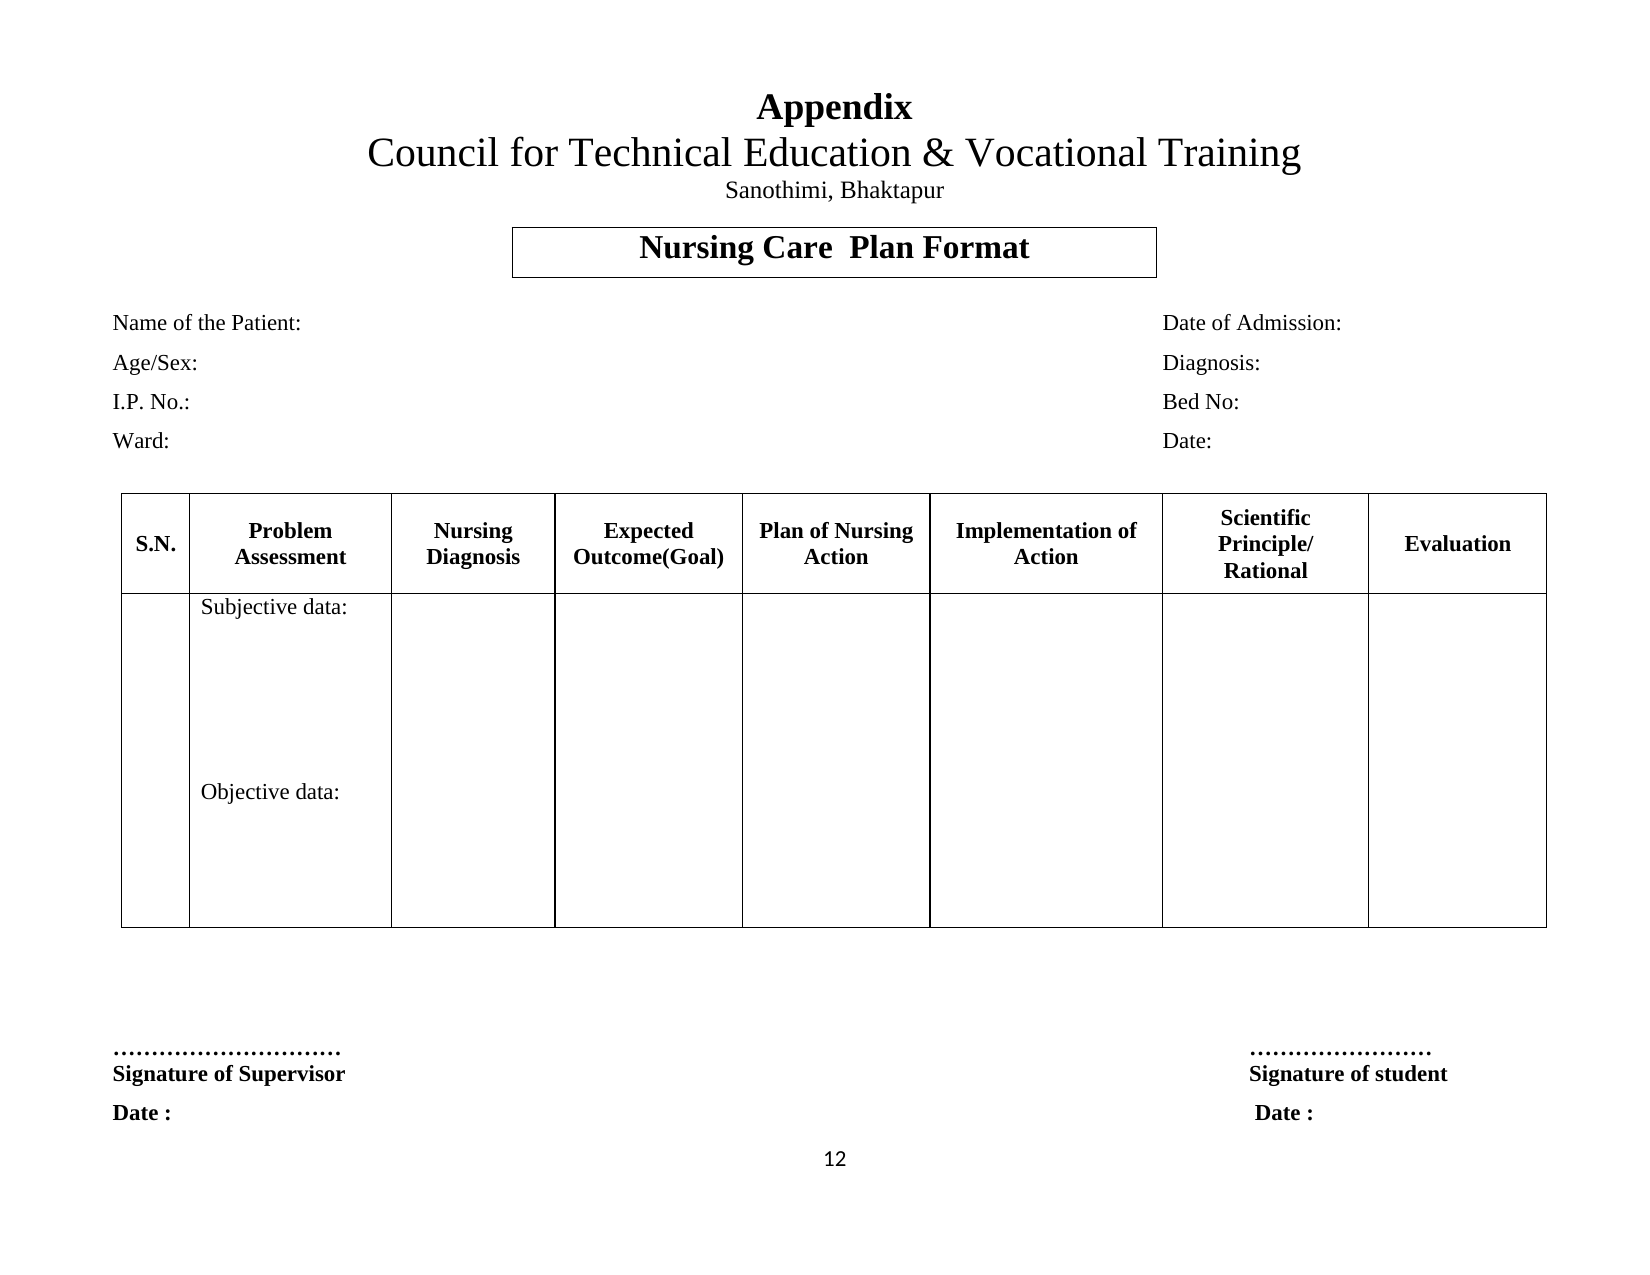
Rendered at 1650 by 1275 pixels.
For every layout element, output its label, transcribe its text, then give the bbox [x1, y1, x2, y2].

text Date : Date : [112, 1099, 1556, 1126]
table_header Nursing Diagnosis [392, 494, 554, 593]
table_cell [1163, 594, 1368, 927]
table_cell [556, 594, 742, 927]
text ………………………… …………………… [112, 1034, 1556, 1060]
table_header Evaluation [1369, 494, 1546, 593]
table_cell [122, 594, 189, 927]
table_cell [1369, 594, 1546, 927]
table_header Nursing Care Plan Format [513, 228, 1156, 277]
table_cell [743, 594, 929, 927]
table_header Expected Outcome(Goal) [556, 494, 742, 593]
text Sanothimi, Bhaktapur [112, 175, 1556, 204]
table_header S.N. [122, 494, 189, 593]
table_header Scientific Principle/ Rational [1163, 494, 1368, 593]
table_cell [931, 594, 1162, 927]
table_header Plan of Nursing Action [743, 494, 929, 593]
table_cell [392, 594, 554, 927]
table_cell Subjective data: Objective data: [190, 594, 391, 927]
text Ward: Date: [112, 427, 1556, 454]
text Age/Sex: Diagnosis: [112, 348, 1556, 375]
table_header Problem Assessment [190, 494, 391, 593]
text Council for Technical Education & Vocational Training [112, 127, 1556, 175]
text Appendix [112, 84, 1556, 127]
text Signature of Supervisor Signature of student [112, 1060, 1556, 1086]
table_header Implementation of Action [931, 494, 1162, 593]
text I.P. No.: Bed No: [112, 388, 1556, 414]
text Name of the Patient: Date of Admission: [112, 309, 1556, 335]
